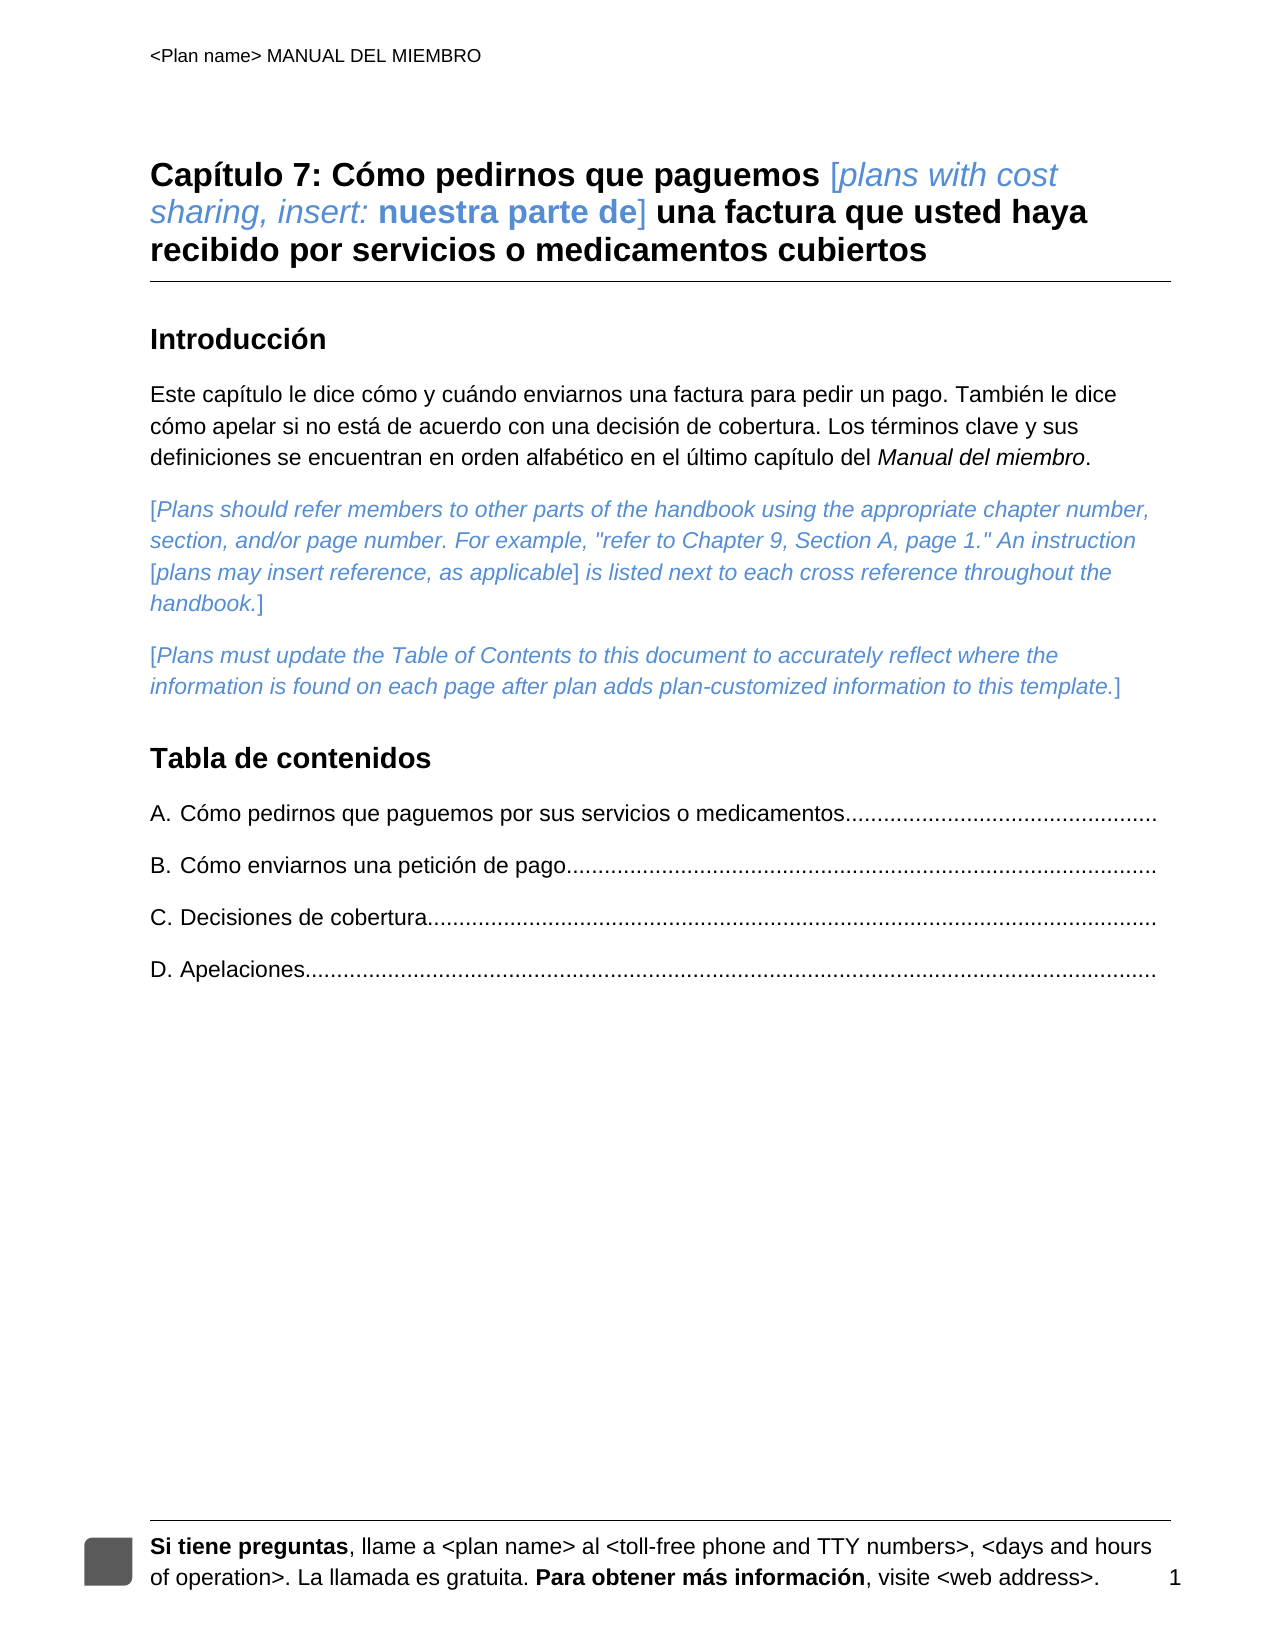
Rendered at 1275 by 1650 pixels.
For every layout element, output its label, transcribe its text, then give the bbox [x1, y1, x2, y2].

text C. Decisiones de cobertura 5 [150, 901, 1096, 932]
text Este capítulo le dice cómo y cuándo enviarnos una factura para pedir un pago. También le dice cómo apelar si no está de acuerdo con una decisión de cobertura. Los términos clave y sus definiciones se encuentran en orden alfabético en el último capítulo del Manual del miembro. [150, 378, 1171, 472]
text [Plans must update the Table of Contents to this document to accurately reflect where the information is found on each page after plan adds plan-customized information to this template.] [150, 638, 1171, 701]
text D. Apelaciones 6 [150, 953, 1096, 984]
subtitle Capítulo 7: Cómo pedirnos que paguemos [plans with cost sharing, insert: nuestra parte de] una factura que usted haya recibido por servicios o medicamentos cubiertos [150, 156, 1171, 281]
text [Plans should refer members to other parts of the handbook using the appropriate chapter number, section, and/or page number. For example, "refer to Chapter 9, Section A, page 1." An instruction [plans may insert reference, as applicable] is listed next to each cross reference throughout the handbook.] [150, 492, 1171, 617]
text Tabla de contenidos [150, 738, 1171, 776]
text A. Cómo pedirnos que paguemos por sus servicios o medicamentos 2 [150, 797, 1096, 828]
text Introducción [150, 319, 1171, 357]
text B. Cómo enviarnos una petición de pago 5 [150, 849, 1096, 880]
